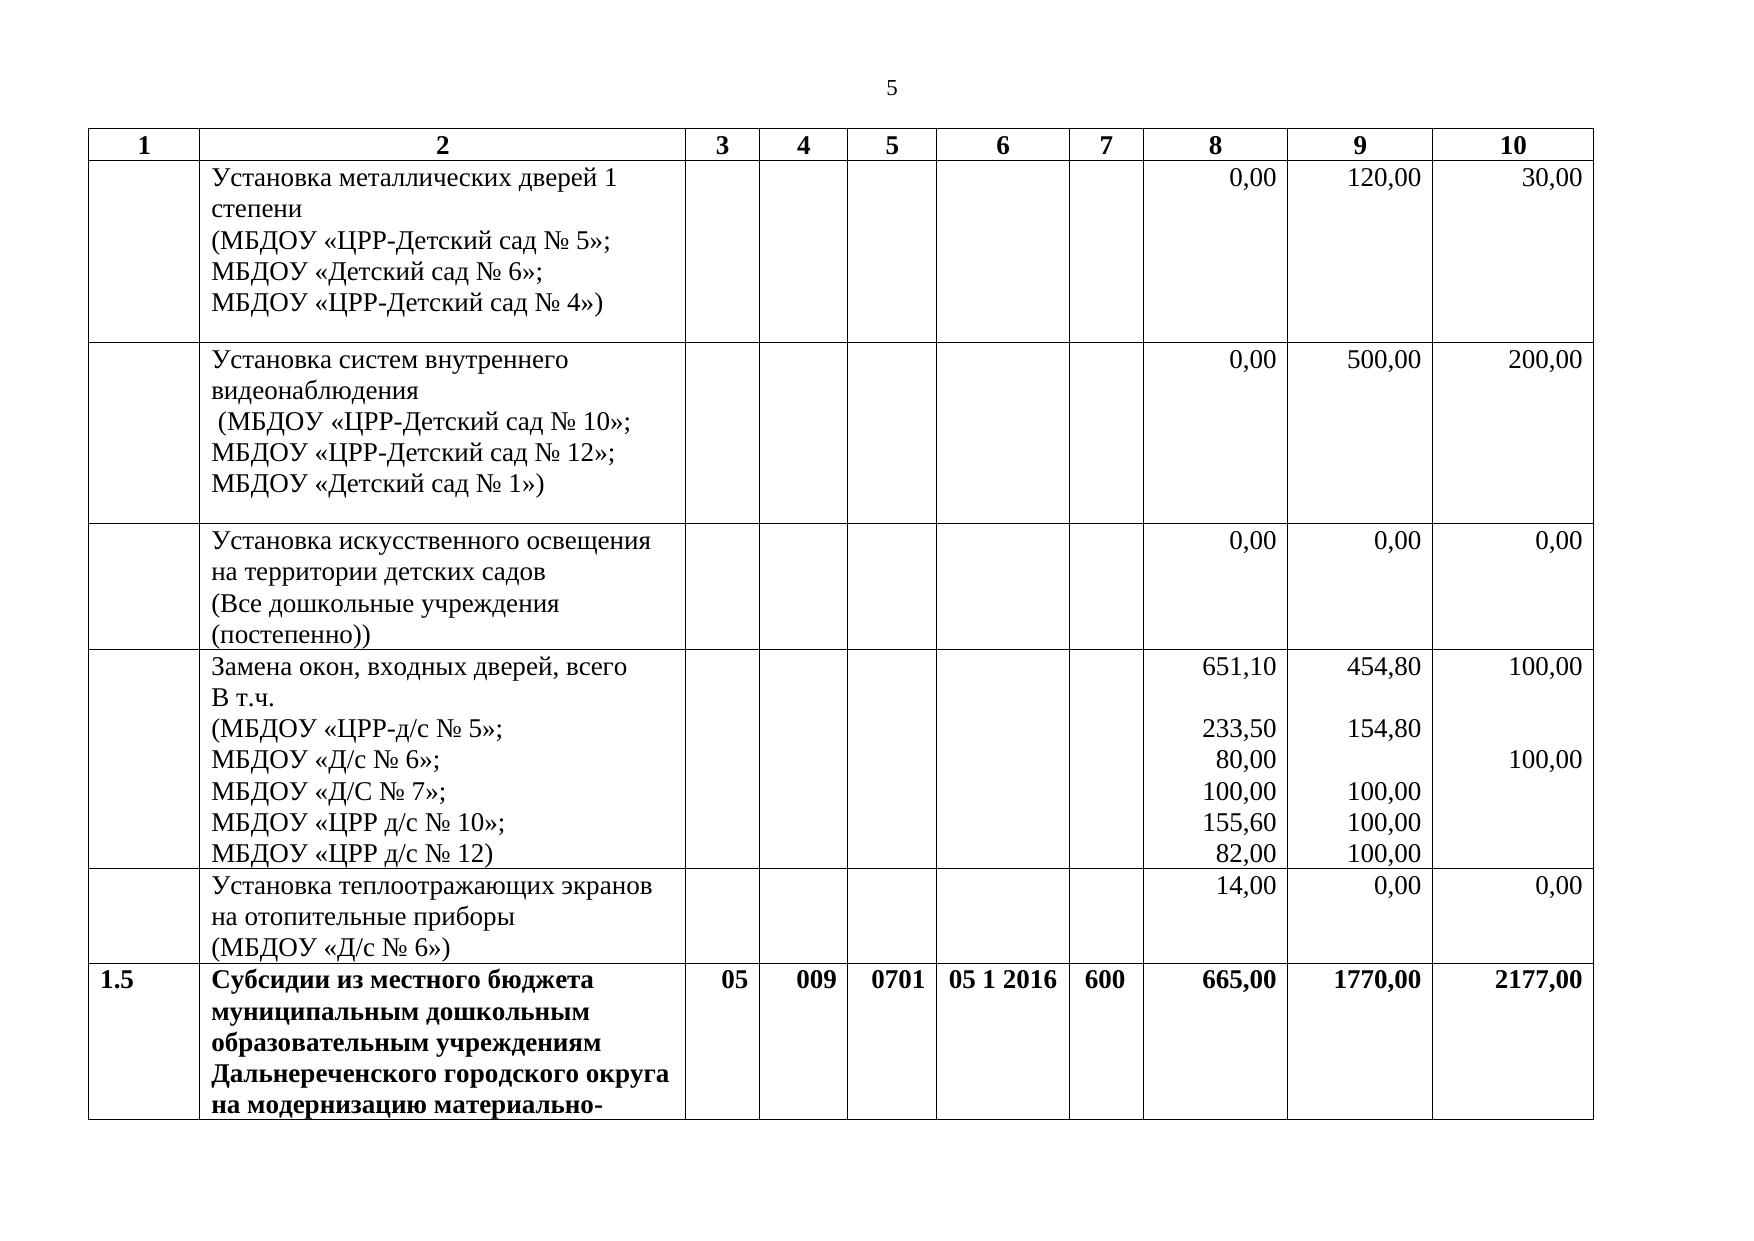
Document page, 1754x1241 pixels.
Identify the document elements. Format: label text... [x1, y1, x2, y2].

table_cell [89, 650, 199, 868]
table_cell [686, 343, 759, 523]
table_cell 0,00 [1433, 524, 1593, 649]
table_cell [848, 343, 936, 523]
table_cell [1070, 869, 1143, 962]
table_header 2 [200, 129, 685, 160]
table_cell 0,00 [1144, 343, 1287, 523]
table_cell 651,10 233,50 80,00 100,00 155,60 82,00 [1144, 650, 1287, 868]
table_cell 0701 [848, 964, 936, 1119]
table_cell 665,00 [1144, 964, 1287, 1119]
table_cell Замена окон, входных дверей, всего В т.ч. (МБДОУ «ЦРР-д/с № 5»; МБДОУ «Д/с № 6»; МБДОУ «Д/С № 7»; МБДОУ «ЦРР д/с № 10»; МБДОУ «ЦРР д/с № 12) [200, 650, 685, 868]
table_cell Установка теплоотражающих экранов на отопительные приборы (МБДОУ «Д/с № 6») [200, 869, 685, 962]
table_cell [848, 650, 936, 868]
table_cell [760, 650, 847, 868]
table_cell [686, 869, 759, 962]
table_cell 0,00 [1144, 161, 1287, 342]
table_cell [1070, 524, 1143, 649]
table_header 4 [760, 129, 847, 160]
table_cell 454,80 154,80 100,00 100,00 100,00 [1288, 650, 1432, 868]
table_cell [937, 650, 1069, 868]
table_header 3 [686, 129, 759, 160]
table_cell [937, 161, 1069, 342]
table_cell [848, 524, 936, 649]
table_header 1 [89, 129, 199, 160]
table_header 9 [1288, 129, 1432, 160]
table_cell [89, 524, 199, 649]
table_cell [848, 161, 936, 342]
table_cell 05 1 2016 [937, 964, 1069, 1119]
table_cell [686, 161, 759, 342]
table_cell 500,00 [1288, 343, 1432, 523]
table_cell 2177,00 [1433, 964, 1593, 1119]
table_cell [1070, 650, 1143, 868]
table_cell 200,00 [1433, 343, 1593, 523]
table_header 7 [1070, 129, 1143, 160]
table_cell 0,00 [1288, 869, 1432, 962]
table_header 5 [848, 129, 936, 160]
table_cell [937, 524, 1069, 649]
table_cell 0,00 [1144, 524, 1287, 649]
table_cell 30,00 [1433, 161, 1593, 342]
table_cell 05 [686, 964, 759, 1119]
table_cell [760, 161, 847, 342]
table_cell [937, 869, 1069, 962]
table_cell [200, 964, 685, 1119]
table_cell [89, 343, 199, 523]
table_header 10 [1433, 129, 1593, 160]
table_cell 100,00 100,00 [1433, 650, 1593, 868]
table_cell [760, 869, 847, 962]
table_cell 1.5 [89, 964, 199, 1119]
table_cell 0,00 [1433, 869, 1593, 962]
table_cell [937, 343, 1069, 523]
table_cell Установка систем внутреннего видеонаблюдения (МБДОУ «ЦРР-Детский сад № 10»; МБДОУ «ЦРР-Детский сад № 12»; МБДОУ «Детский сад № 1») [200, 343, 685, 523]
table_cell 009 [760, 964, 847, 1119]
table_cell Установка искусственного освещения на территории детских садов (Все дошкольные учреждения (постепенно)) [200, 524, 685, 649]
table_cell [686, 524, 759, 649]
table_cell 120,00 [1288, 161, 1432, 342]
table_cell [89, 161, 199, 342]
table_cell [848, 869, 936, 962]
table_cell 600 [1070, 964, 1143, 1119]
table_cell [89, 869, 199, 962]
table_cell [686, 650, 759, 868]
table_header 8 [1144, 129, 1287, 160]
table_cell 0,00 [1288, 524, 1432, 649]
table_cell [1070, 343, 1143, 523]
table_cell [760, 524, 847, 649]
table_cell Установка металлических дверей 1 степени (МБДОУ «ЦРР-Детский сад № 5»; МБДОУ «Детский сад № 6»; МБДОУ «ЦРР-Детский сад № 4») [200, 161, 685, 342]
table_cell [1070, 161, 1143, 342]
table_cell [760, 343, 847, 523]
table_cell 1770,00 [1288, 964, 1432, 1119]
table_cell 14,00 [1144, 869, 1287, 962]
table_header 6 [937, 129, 1069, 160]
